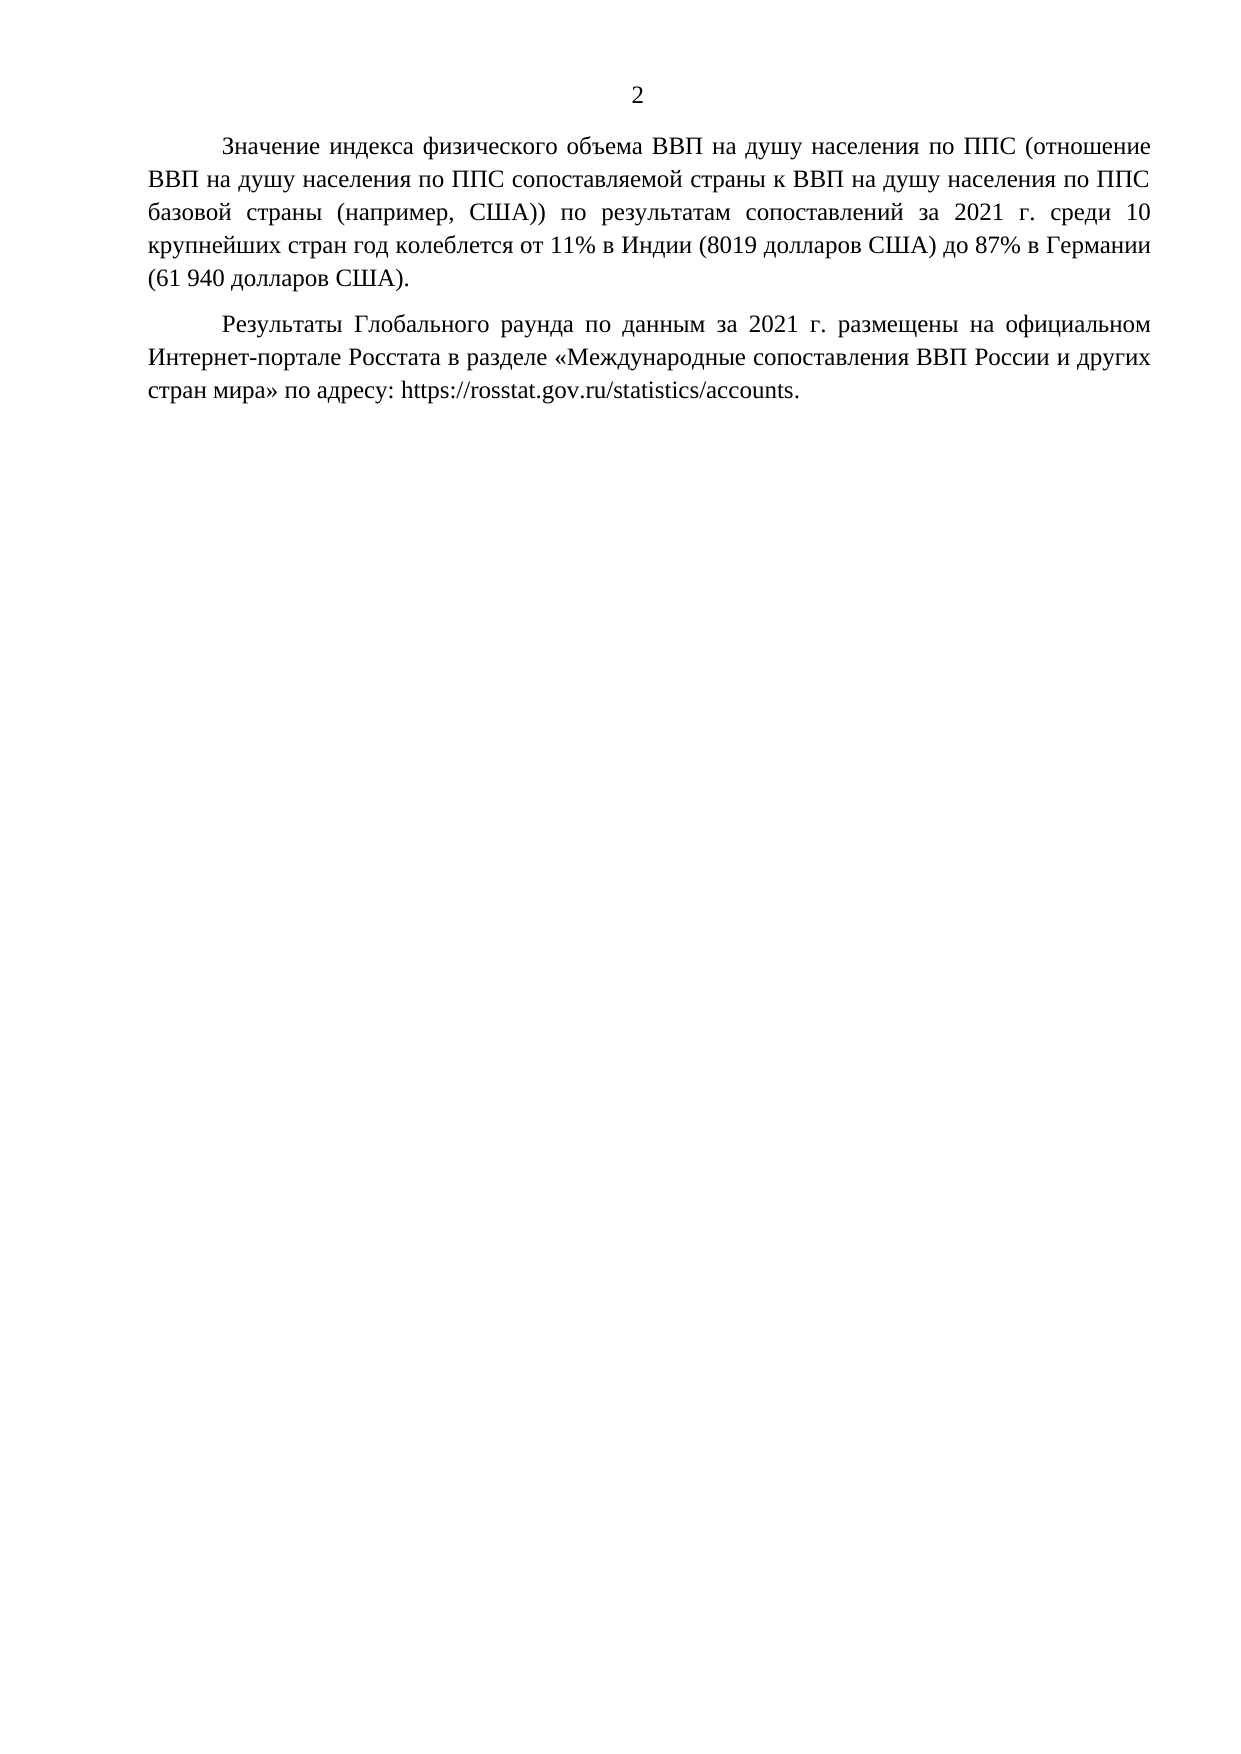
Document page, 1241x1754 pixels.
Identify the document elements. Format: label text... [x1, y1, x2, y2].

text Результаты Глобального раунда по данным за 2021 г. размещены на официальном Интернет-портале Росстата в разделе «Международные сопоставления ВВП России и других стран мира» по адресу: https://rosstat.gov.ru/statistics/accounts. [148, 309, 1152, 404]
text Значение индекса физического объема ВВП на душу населения по ППС (отношение ВВП на душу населения по ППС сопоставляемой страны к ВВП на душу населения по ППС базовой страны (например, США)) по результатам сопоставлений за 2021 г. среди 10 крупнейших стран год колеблется от 11% в Индии (8019 долларов США) до 87% в Германии (61 940 долларов США). [148, 131, 1152, 292]
